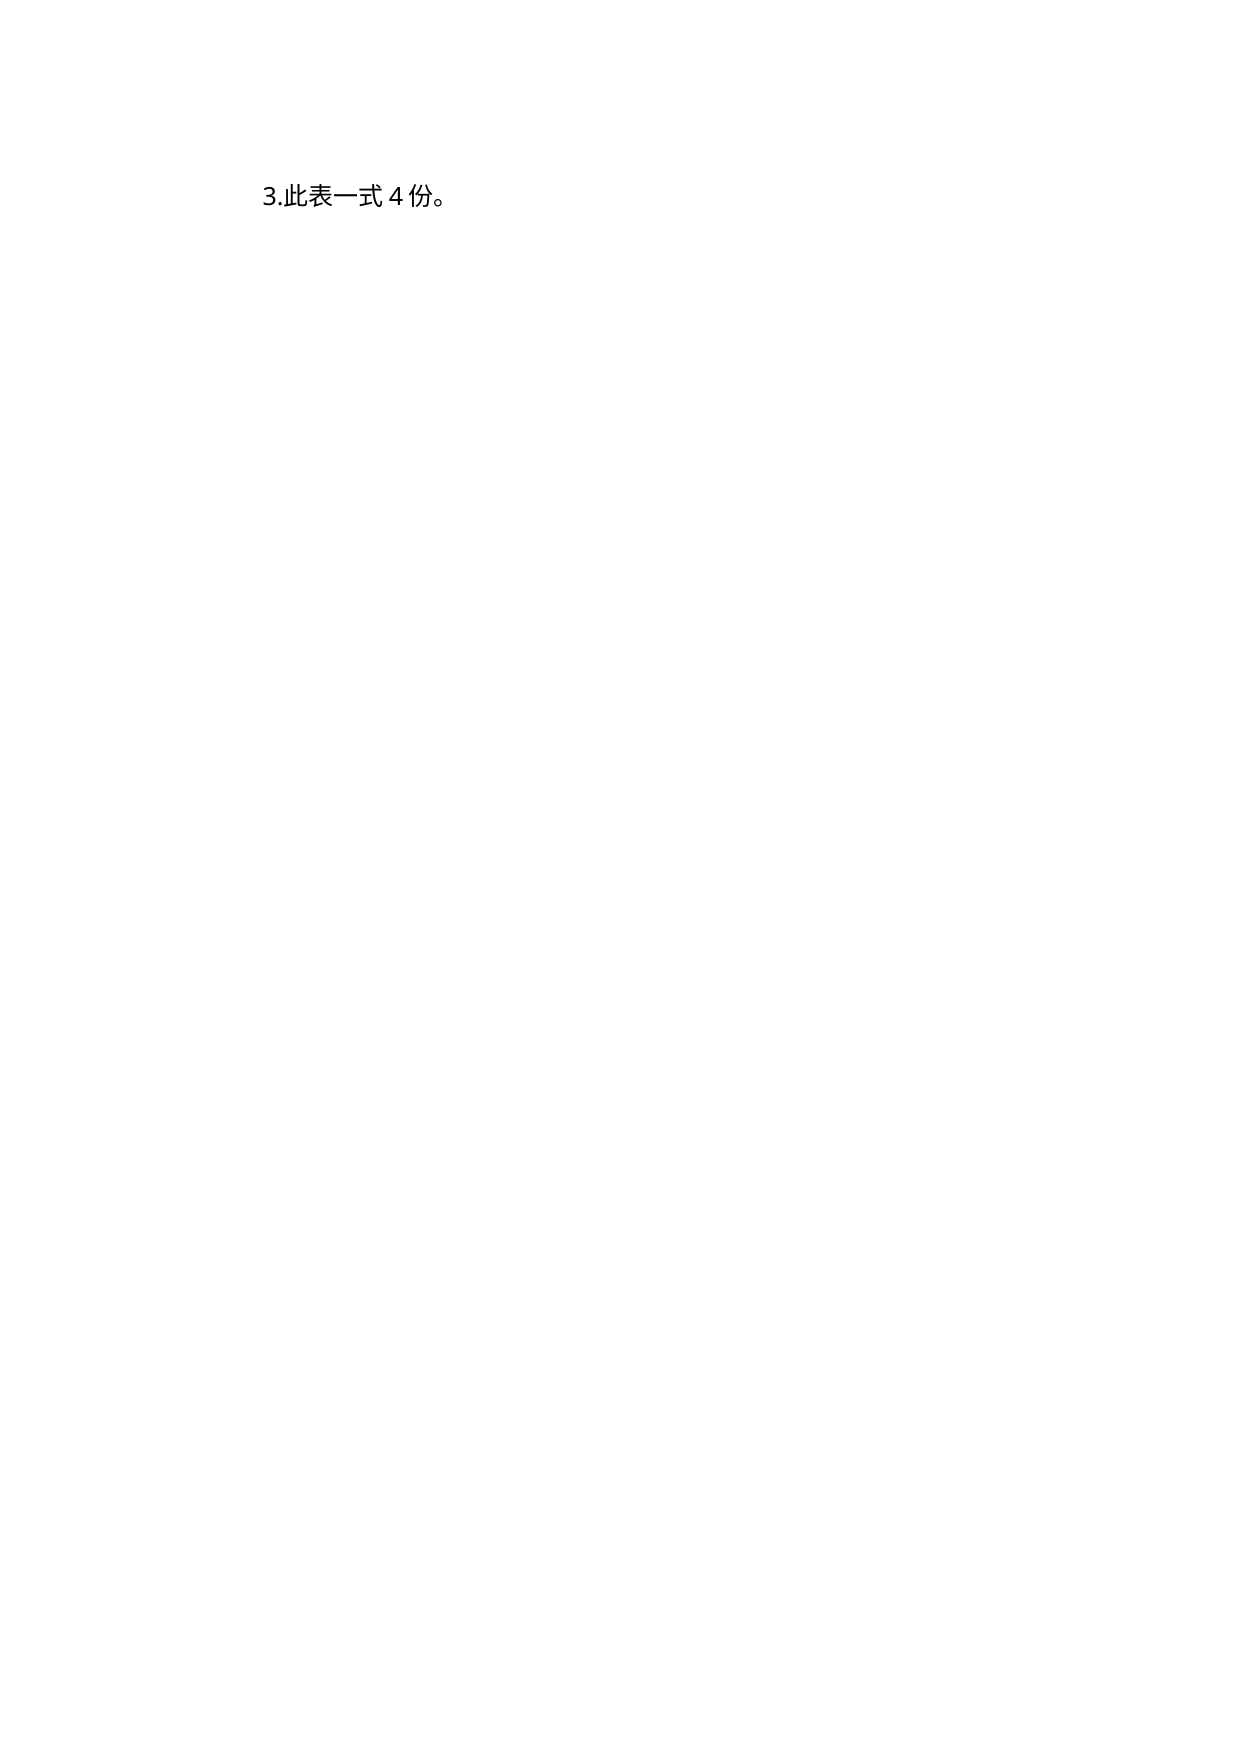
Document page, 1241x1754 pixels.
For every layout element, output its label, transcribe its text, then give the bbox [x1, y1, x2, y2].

text 3.此表一式4份。 [187, 162, 1053, 227]
